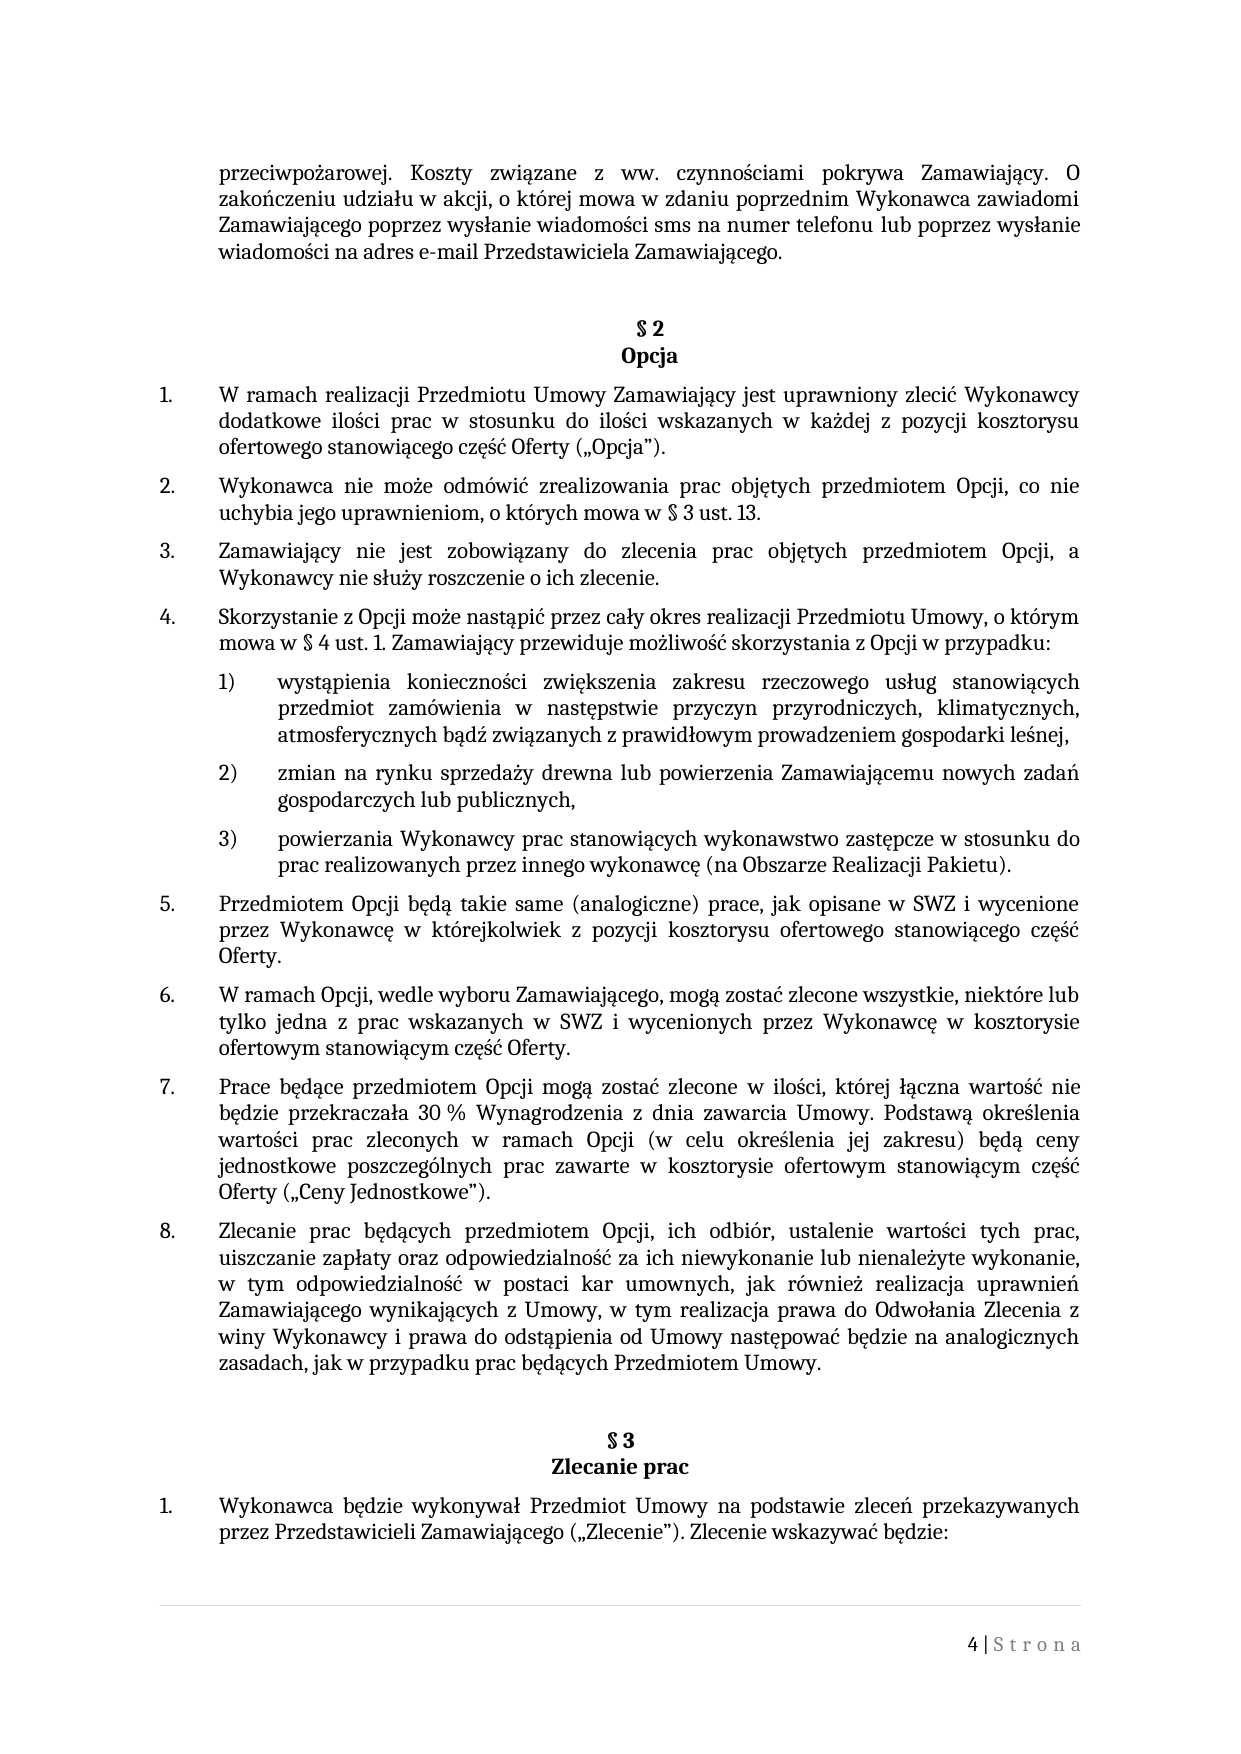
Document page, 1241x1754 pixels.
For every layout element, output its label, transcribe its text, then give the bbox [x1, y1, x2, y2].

list Przedmiotem Opcji będą takie same (analogiczne) prace, jak opisane w SWZ i wycenione przez Wykonawcę w którejkolwiek z pozycji kosztorysu ofertowego stanowiącego część Oferty. [159, 891, 1081, 970]
list W ramach realizacji Przedmiotu Umowy Zamawiający jest uprawniony zlecić Wykonawcy dodatkowe ilości prac w stosunku do ilości wskazanych w każdej z pozycji kosztorysu ofertowego stanowiącego część Oferty („Opcja”). [159, 381, 1081, 461]
list Wykonawca nie może odmówić zrealizowania prac objętych przedmiotem Opcji, co nie uchybia jego uprawnieniom, o których mowa w § 3 ust. 13. [159, 473, 1081, 526]
list Skorzystanie z Opcji może nastąpić przez cały okres realizacji Przedmiotu Umowy, o którym mowa w § 4 ust. 1. Zamawiający przewiduje możliwość skorzystania z Opcji w przypadku: [159, 603, 1081, 656]
text § 2 Opcja [218, 316, 1081, 369]
text § 3 Zlecanie prac [159, 1427, 1081, 1480]
list Prace będące przedmiotem Opcji mogą zostać zlecone w ilości, której łączna wartość nie będzie przekraczała 30 % Wynagrodzenia z dnia zawarcia Umowy. Podstawą określenia wartości prac zleconych w ramach Opcji (w celu określenia jej zakresu) będą ceny jednostkowe poszczególnych prac zawarte w kosztorysie ofertowym stanowiącym część Oferty („Ceny Jednostkowe”). [159, 1074, 1081, 1206]
list W ramach Opcji, wedle wyboru Zamawiającego, mogą zostać zlecone wszystkie, niektóre lub tylko jedna z prac wskazanych w SWZ i wycenionych przez Wykonawcę w kosztorysie ofertowym stanowiącym część Oferty. [159, 982, 1081, 1061]
text 3) powierzania Wykonawcy prac stanowiących wykonawstwo zastępcze w stosunku do prac realizowanych przez innego wykonawcę (na Obszarze Realizacji Pakietu). [218, 825, 1081, 878]
list Zlecanie prac będących przedmiotem Opcji, ich odbiór, ustalenie wartości tych prac, uiszczanie zapłaty oraz odpowiedzialność za ich niewykonanie lub nienależyte wykonanie, w tym odpowiedzialność w postaci kar umownych, jak również realizacja uprawnień Zamawiającego wynikających z Umowy, w tym realizacja prawa do Odwołania Zlecenia z winy Wykonawcy i prawa do odstąpienia od Umowy następować będzie na analogicznych zasadach, jak w przypadku prac będących Przedmiotem Umowy. [159, 1218, 1081, 1376]
list Wykonawca będzie wykonywał Przedmiot Umowy na podstawie zleceń przekazywanych przez Przedstawicieli Zamawiającego („Zlecenie”). Zlecenie wskazywać będzie: [159, 1493, 1081, 1545]
text 1) wystąpienia konieczności zwiększenia zakresu rzeczowego usług stanowiących przedmiot zamówienia w następstwie przyczyn przyrodniczych, klimatycznych, atmosferycznych bądź związanych z prawidłowym prowadzeniem gospodarki leśnej, [218, 669, 1081, 748]
text 2) zmian na rynku sprzedaży drewna lub powierzenia Zamawiającemu nowych zadań gospodarczych lub publicznych, [218, 760, 1081, 813]
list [159, 159, 1081, 265]
list Zamawiający nie jest zobowiązany do zlecenia prac objętych przedmiotem Opcji, a Wykonawcy nie służy roszczenie o ich zlecenie. [159, 538, 1081, 591]
